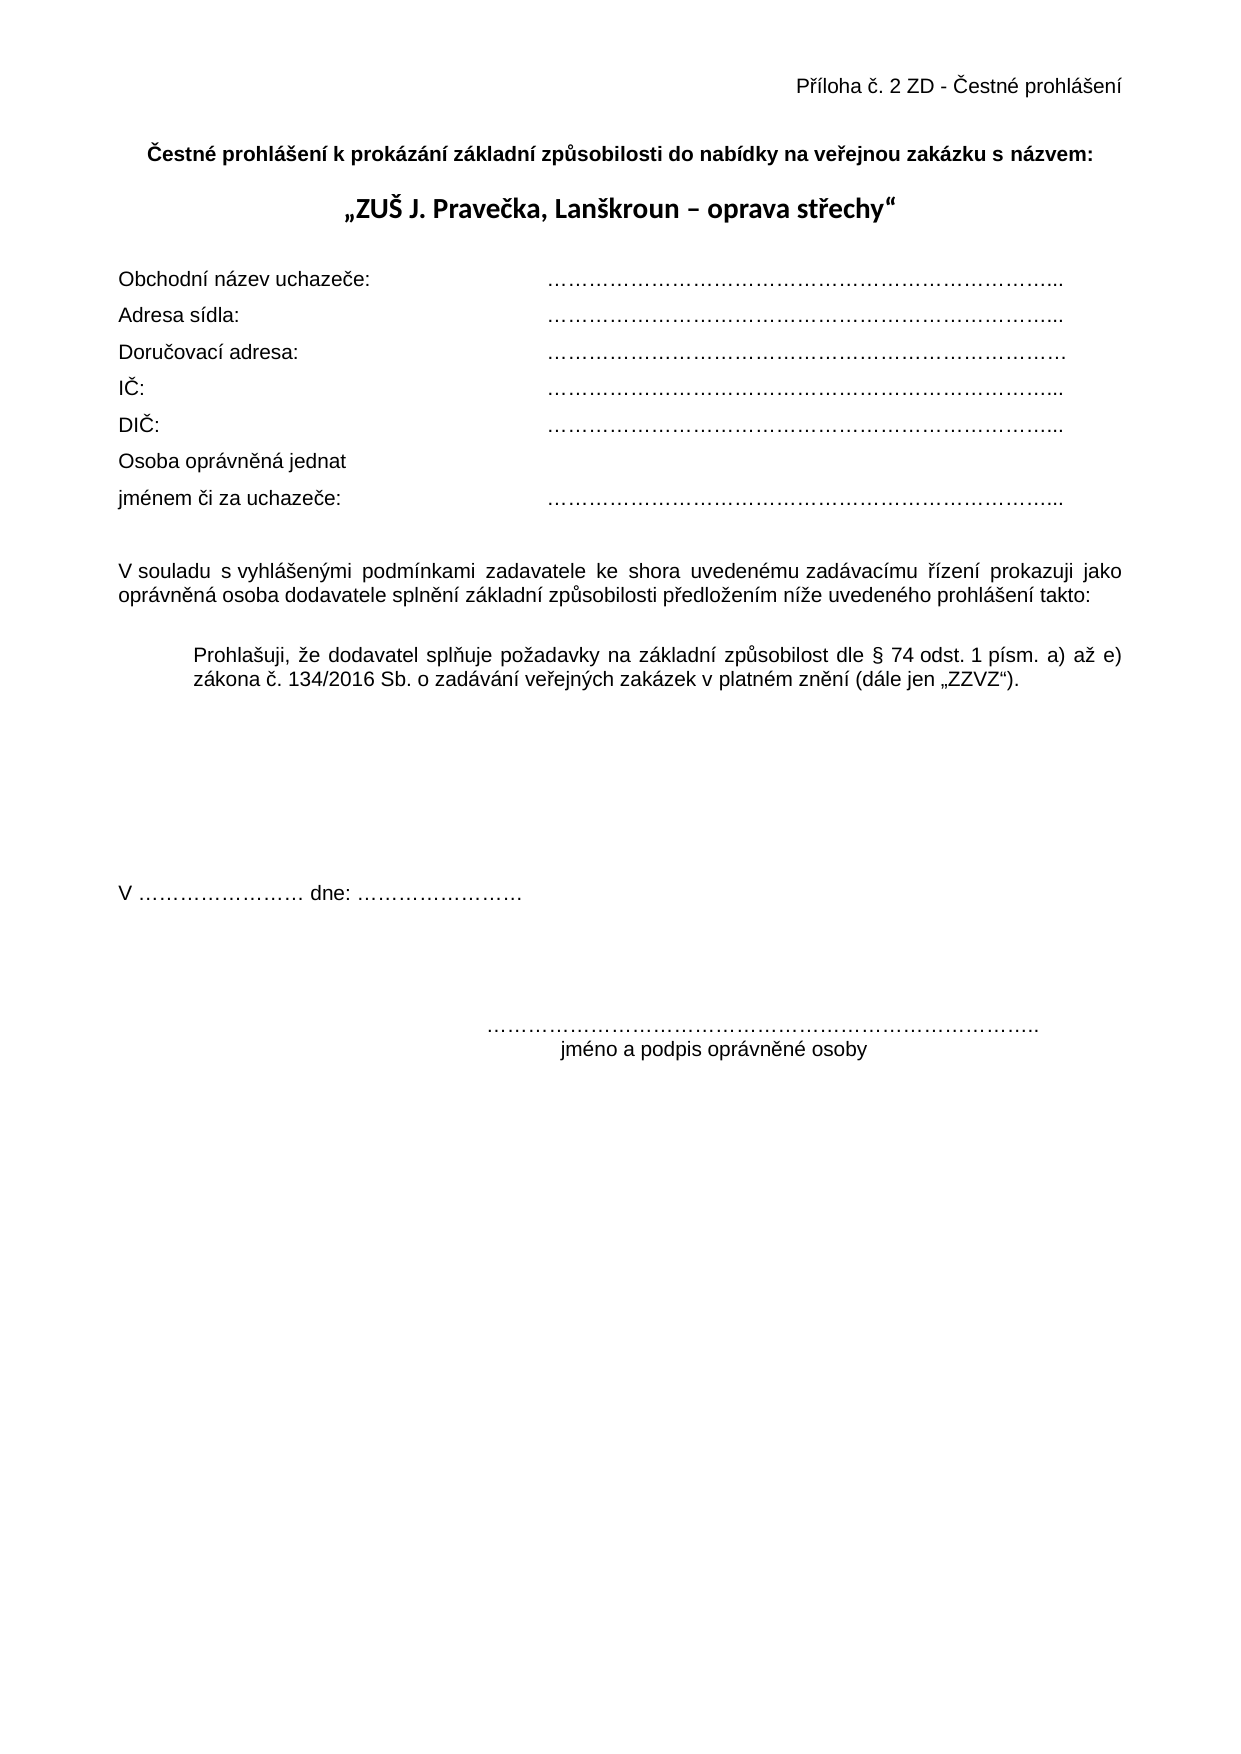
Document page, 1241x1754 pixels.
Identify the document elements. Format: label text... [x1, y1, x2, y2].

text V …………………… dne: …………………… [118, 881, 1122, 905]
text jméno a podpis oprávněné osoby [487, 1037, 1122, 1061]
text jménem či za uchazeče: ………………………………………………………………... [118, 486, 1122, 509]
text …………………………………………………………………….. [412, 1013, 1122, 1037]
text IČ: ………………………………………………………………... [118, 376, 1122, 400]
text Doručovací adresa: ………………………………………………………………… [118, 340, 1122, 364]
text V souladu s vyhlášenými podmínkami zadavatele ke shora uvedenému zadávacímu řízení prokazuji jako oprávněná osoba dodavatele splnění základní způsobilosti předložením níže uvedeného prohlášení takto: [118, 558, 1122, 606]
text „ZUŠ J. Pravečka, Lanškroun – oprava střechy“ [118, 190, 1122, 226]
text Čestné prohlášení k prokázání základní způsobilosti do nabídky na veřejnou zakázku s názvem: [118, 142, 1122, 166]
text Prohlašuji, že dodavatel splňuje požadavky na základní způsobilost dle § 74 odst. 1 písm. a) až e) zákona č. 134/2016 Sb. o zadávání veřejných zakázek v platném znění (dále jen „ZZVZ“). [193, 643, 1122, 691]
text Adresa sídla: ………………………………………………………………... [118, 303, 1122, 327]
text Obchodní název uchazeče: ………………………………………………………………... [118, 267, 1122, 291]
text DIČ: ………………………………………………………………... [118, 413, 1122, 437]
text Osoba oprávněná jednat [118, 449, 1122, 473]
